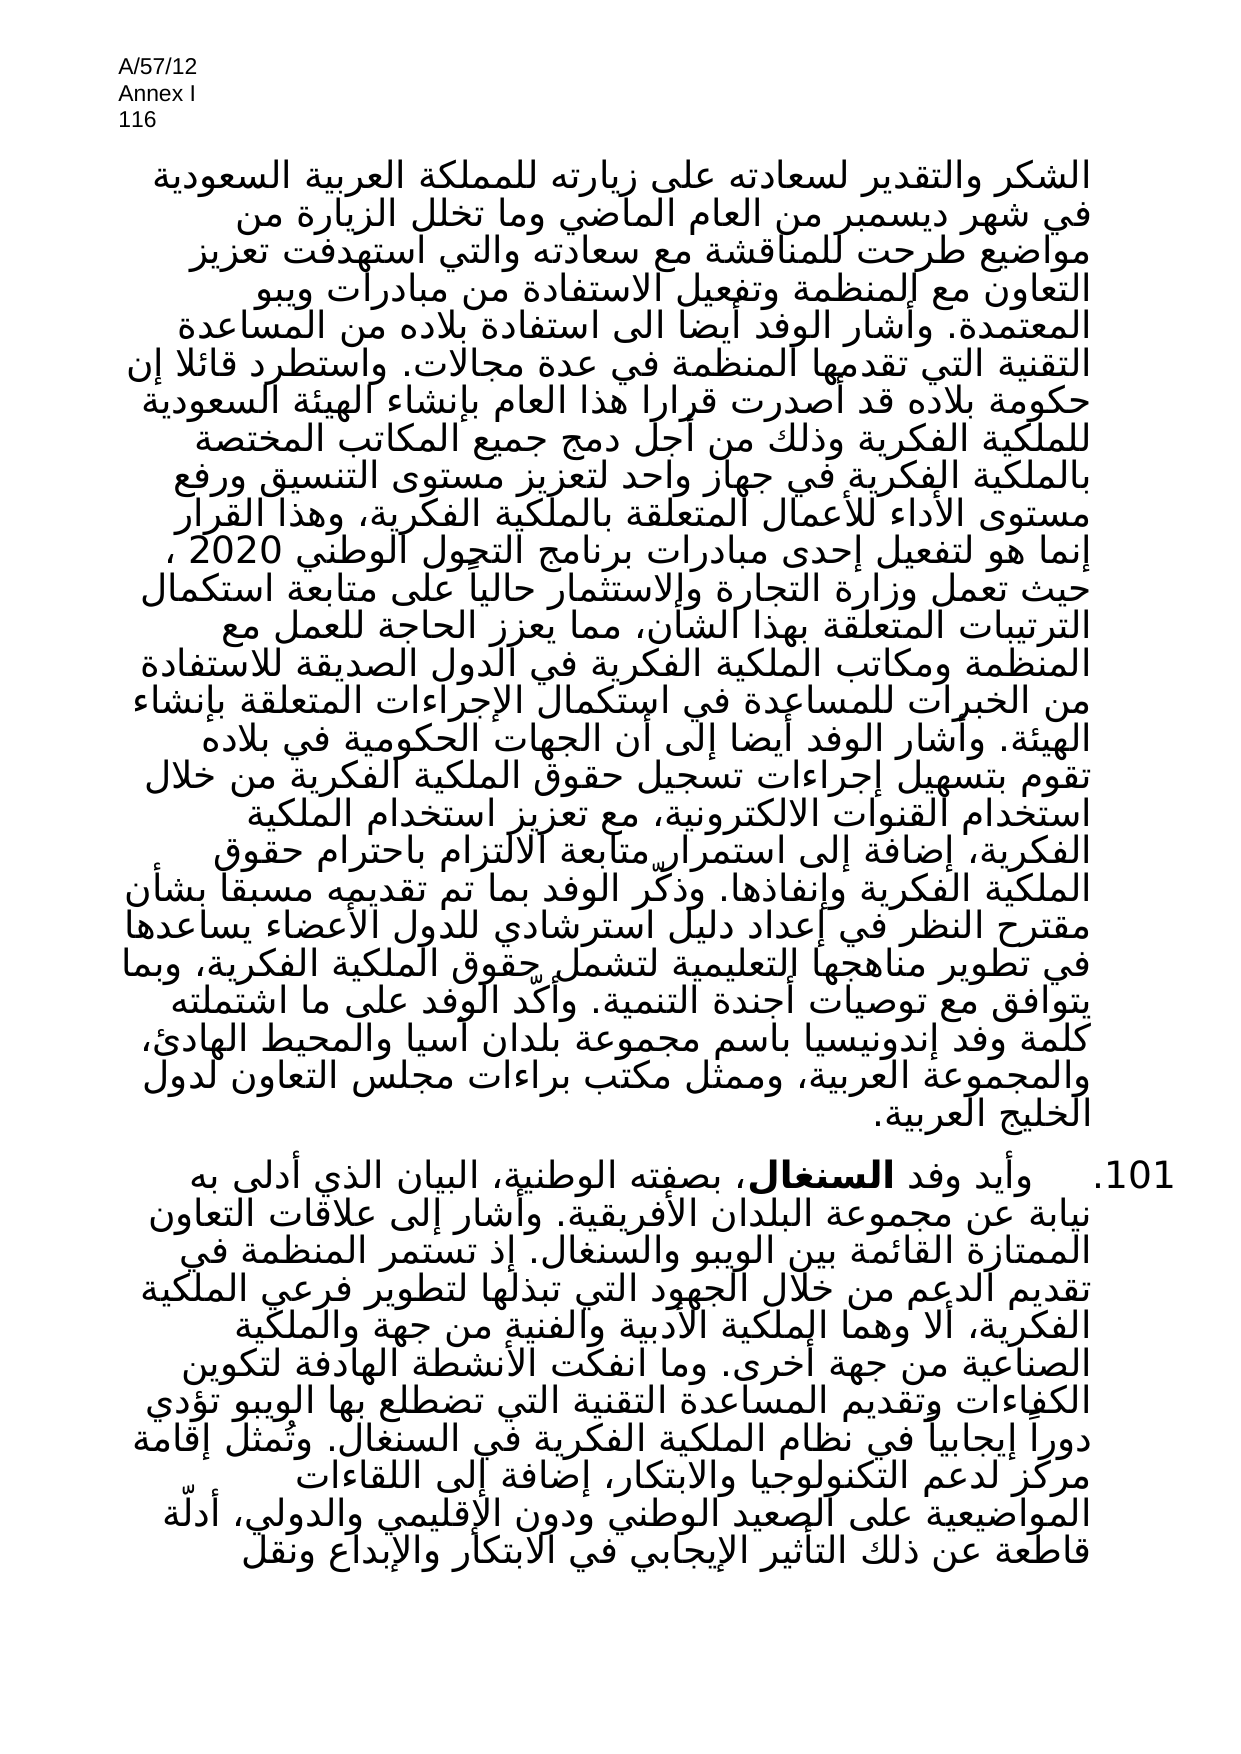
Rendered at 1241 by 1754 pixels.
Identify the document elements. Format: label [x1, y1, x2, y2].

text [118, 1158, 1092, 1571]
text [118, 158, 1092, 1133]
